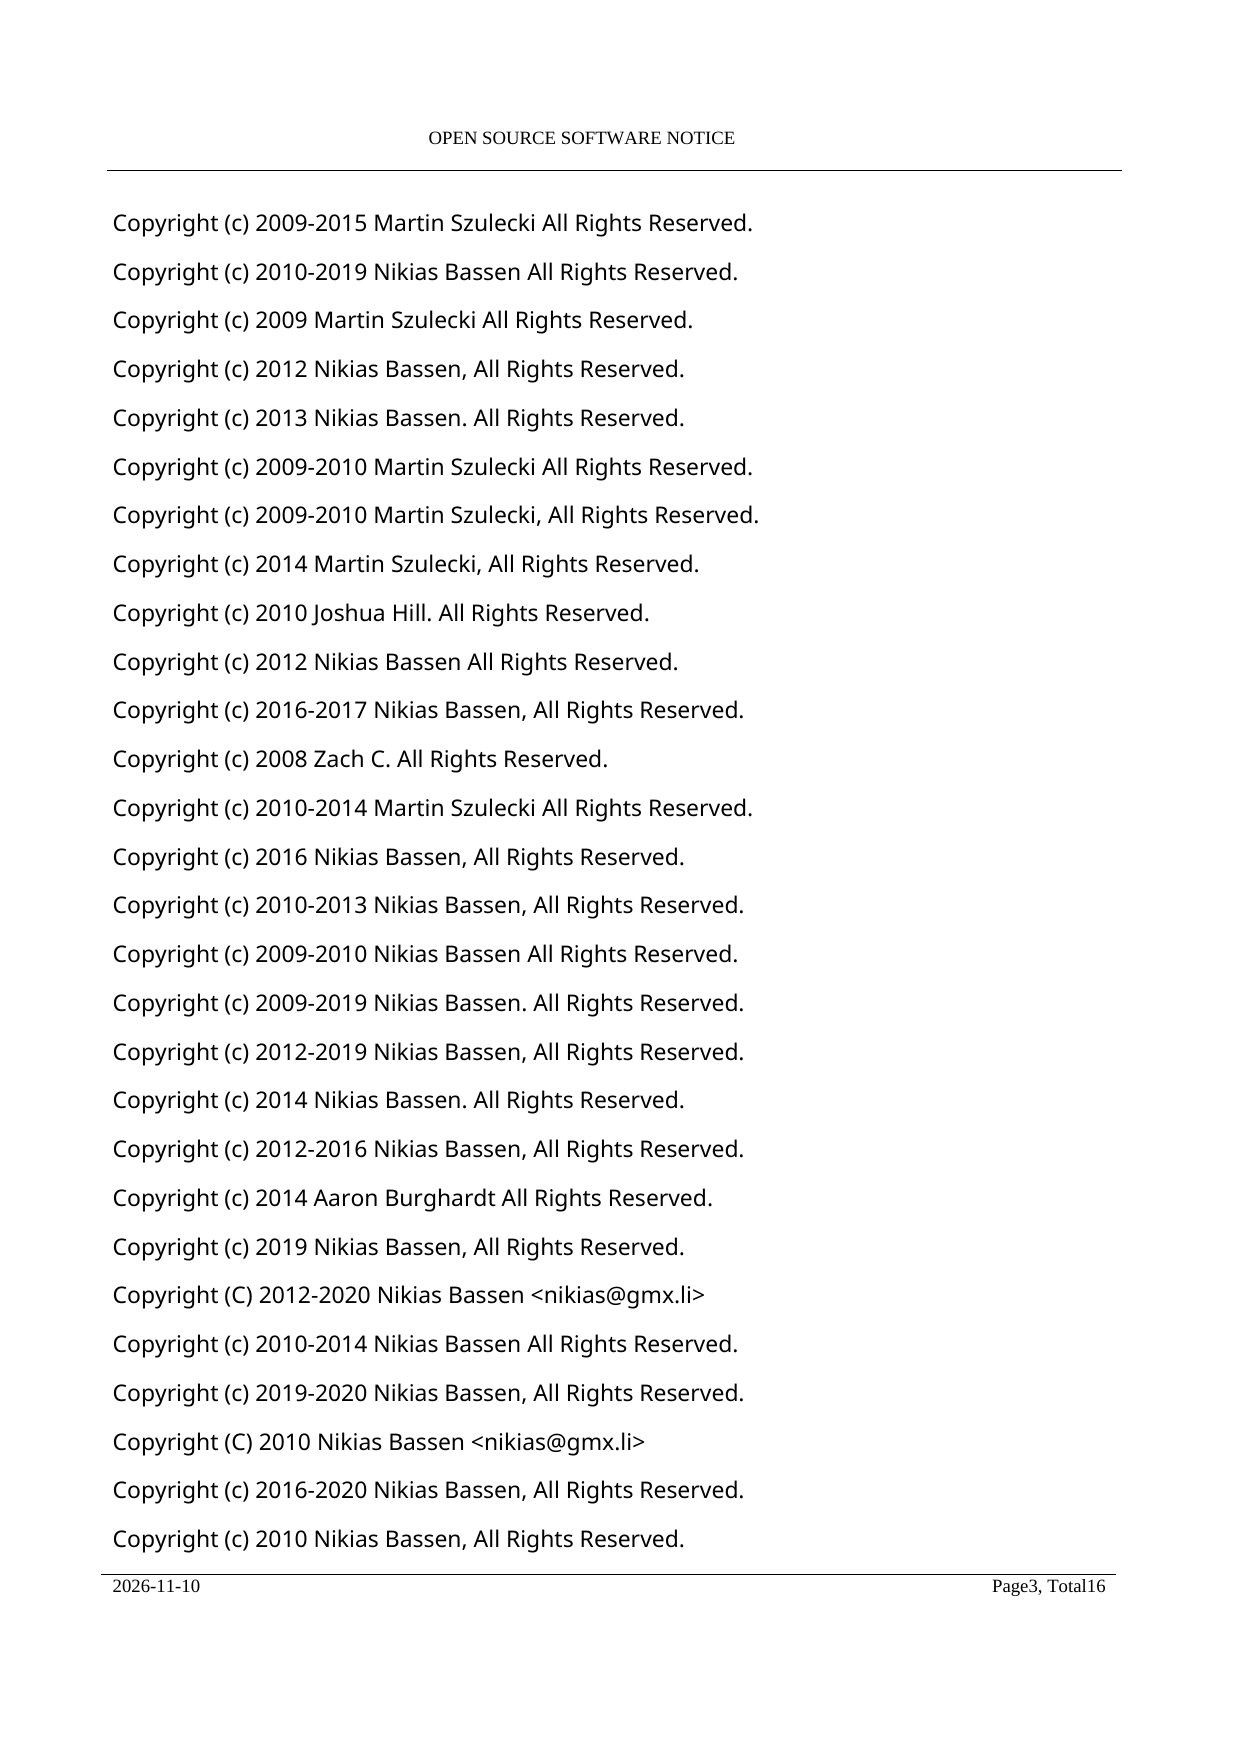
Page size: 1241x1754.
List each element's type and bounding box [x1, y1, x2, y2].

text [112, 206, 1128, 1555]
